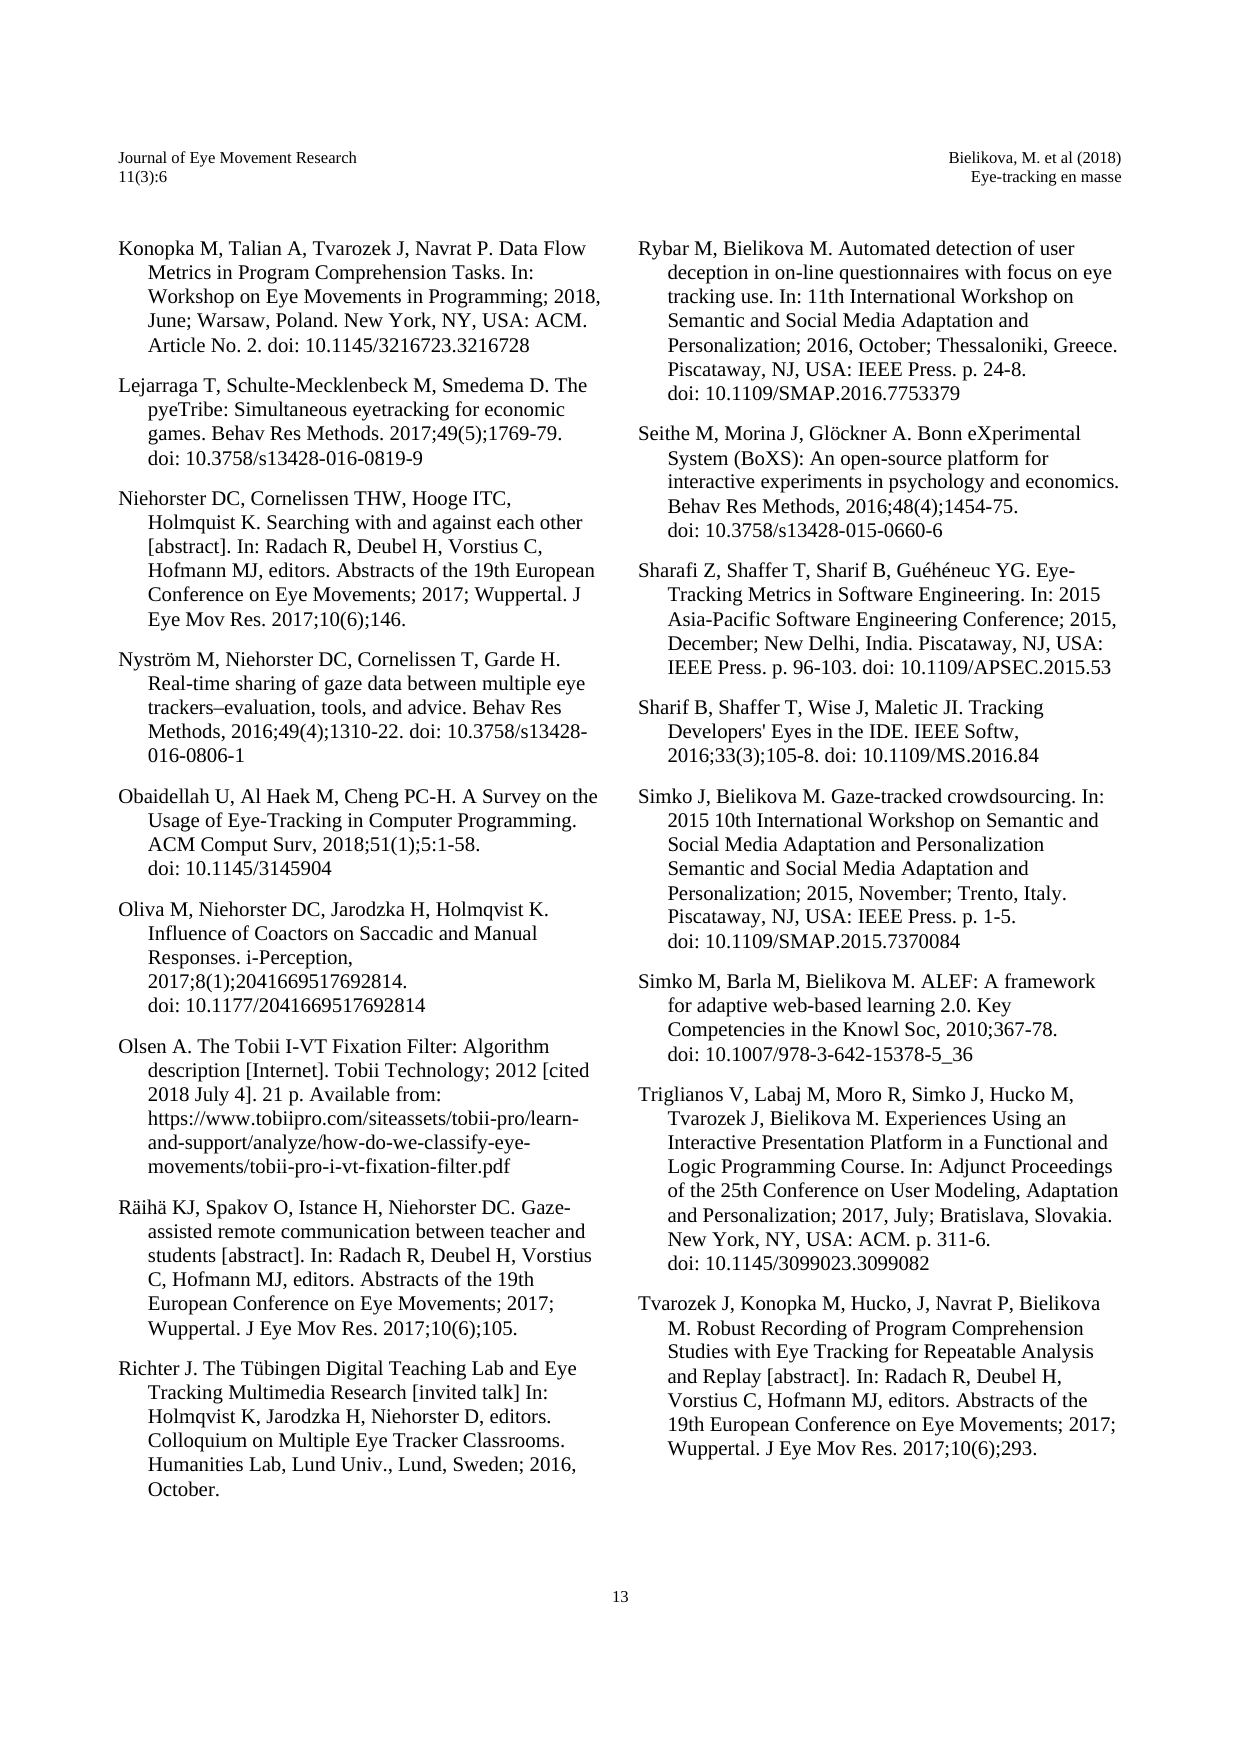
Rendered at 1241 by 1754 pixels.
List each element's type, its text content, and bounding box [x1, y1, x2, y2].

text Räihä KJ, Spakov O, Istance H, Niehorster DC. Gaze-assisted remote communication between teacher and students [abstract]. In: Radach R, Deubel H, Vorstius C, Hofmann MJ, editors. Abstracts of the 19th European Conference on Eye Movements; 2017; Wuppertal. J Eye Mov Res. 2017;10(6);105. [118, 1195, 602, 1339]
text Olsen A. The Tobii I-VT Fixation Filter: Algorithm description [Internet]. Tobii Technology; 2012 [cited 2018 July 4]. 21 p. Available from: https://www.tobiipro.com/siteassets/tobii-pro/learn-and-support/analyze/how-do-we-classify-eye-movements/tobii-pro-i-vt-fixation-filter.pdf [118, 1034, 602, 1178]
text Seithe M, Morina J, Glöckner A. Bonn eXperimental System (BoXS): An open-source platform for interactive experiments in psychology and economics. Behav Res Methods, 2016;48(4);1454-75. doi: 10.3758/s13428-015-0660-6 [638, 421, 1122, 542]
text Richter J. The Tübingen Digital Teaching Lab and Eye Tracking Multimedia Research [invited talk] In: Holmqvist K, Jarodzka H, Niehorster D, editors. Colloquium on Multiple Eye Tracker Classrooms. Humanities Lab, Lund Univ., Lund, Sweden; 2016, October. [118, 1356, 602, 1501]
text Niehorster DC, Cornelissen THW, Hooge ITC, Holmquist K. Searching with and against each other [abstract]. In: Radach R, Deubel H, Vorstius C, Hofmann MJ, editors. Abstracts of the 19th European Conference on Eye Movements; 2017; Wuppertal. J Eye Mov Res. 2017;10(6);146. [118, 486, 602, 631]
text Triglianos V, Labaj M, Moro R, Simko J, Hucko M, Tvarozek J, Bielikova M. Experiences Using an Interactive Presentation Platform in a Functional and Logic Programming Course. In: Adjunct Proceedings of the 25th Conference on User Modeling, Adaptation and Personalization; 2017, July; Bratislava, Slovakia. New York, NY, USA: ACM. p. 311-6. doi: 10.1145/3099023.3099082 [638, 1082, 1122, 1275]
text Konopka M, Talian A, Tvarozek J, Navrat P. Data Flow Metrics in Program Comprehension Tasks. In: Workshop on Eye Movements in Programming; 2018, June; Warsaw, Poland. New York, NY, USA: ACM. Article No. 2. doi: 10.1145/3216723.3216728 [118, 236, 602, 357]
text Rybar M, Bielikova M. Automated detection of user deception in on-line questionnaires with focus on eye tracking use. In: 11th International Workshop on Semantic and Social Media Adaptation and Personalization; 2016, October; Thessaloniki, Greece. Piscataway, NJ, USA: IEEE Press. p. 24-8. doi: 10.1109/SMAP.2016.7753379 [638, 236, 1122, 405]
text Oliva M, Niehorster DC, Jarodzka H, Holmqvist K. Influence of Coactors on Saccadic and Manual Responses. i-Perception, 2017;8(1);2041669517692814. doi: 10.1177/2041669517692814 [118, 897, 602, 1017]
text Tvarozek J, Konopka M, Hucko, J, Navrat P, Bielikova M. Robust Recording of Program Comprehension Studies with Eye Tracking for Repeatable Analysis and Replay [abstract]. In: Radach R, Deubel H, Vorstius C, Hofmann MJ, editors. Abstracts of the 19th European Conference on Eye Movements; 2017; Wuppertal. J Eye Mov Res. 2017;10(6);293. [638, 1291, 1122, 1460]
text Nyström M, Niehorster DC, Cornelissen T, Garde H. Real-time sharing of gaze data between multiple eye trackers–evaluation, tools, and advice. Behav Res Methods, 2016;49(4);1310-22. doi: 10.3758/s13428-016-0806-1 [118, 647, 602, 767]
text Simko M, Barla M, Bielikova M. ALEF: A framework for adaptive web-based learning 2.0. Key Competencies in the Knowl Soc, 2010;367-78. doi: 10.1007/978-3-642-15378-5_36 [638, 969, 1122, 1066]
text Simko J, Bielikova M. Gaze-tracked crowdsourcing. In: 2015 10th International Workshop on Semantic and Social Media Adaptation and Personalization Semantic and Social Media Adaptation and Personalization; 2015, November; Trento, Italy. Piscataway, NJ, USA: IEEE Press. p. 1-5. doi: 10.1109/SMAP.2015.7370084 [638, 784, 1122, 953]
text Sharafi Z, Shaffer T, Sharif B, Guéhéneuc YG. Eye-Tracking Metrics in Software Engineering. In: 2015 Asia-Pacific Software Engineering Conference; 2015, December; New Delhi, India. Piscataway, NJ, USA: IEEE Press. p. 96-103. doi: 10.1109/APSEC.2015.53 [638, 558, 1122, 679]
text Lejarraga T, Schulte-Mecklenbeck M, Smedema D. The pyeTribe: Simultaneous eyetracking for economic games. Behav Res Methods. 2017;49(5);1769-79. doi: 10.3758/s13428-016-0819-9 [118, 373, 602, 469]
text Sharif B, Shaffer T, Wise J, Maletic JI. Tracking Developers' Eyes in the IDE. IEEE Softw, 2016;33(3);105-8. doi: 10.1109/MS.2016.84 [638, 695, 1122, 767]
text Obaidellah U, Al Haek M, Cheng PC-H. A Survey on the Usage of Eye-Tracking in Computer Programming. ACM Comput Surv, 2018;51(1);5:1-58. doi: 10.1145/3145904 [118, 784, 602, 880]
